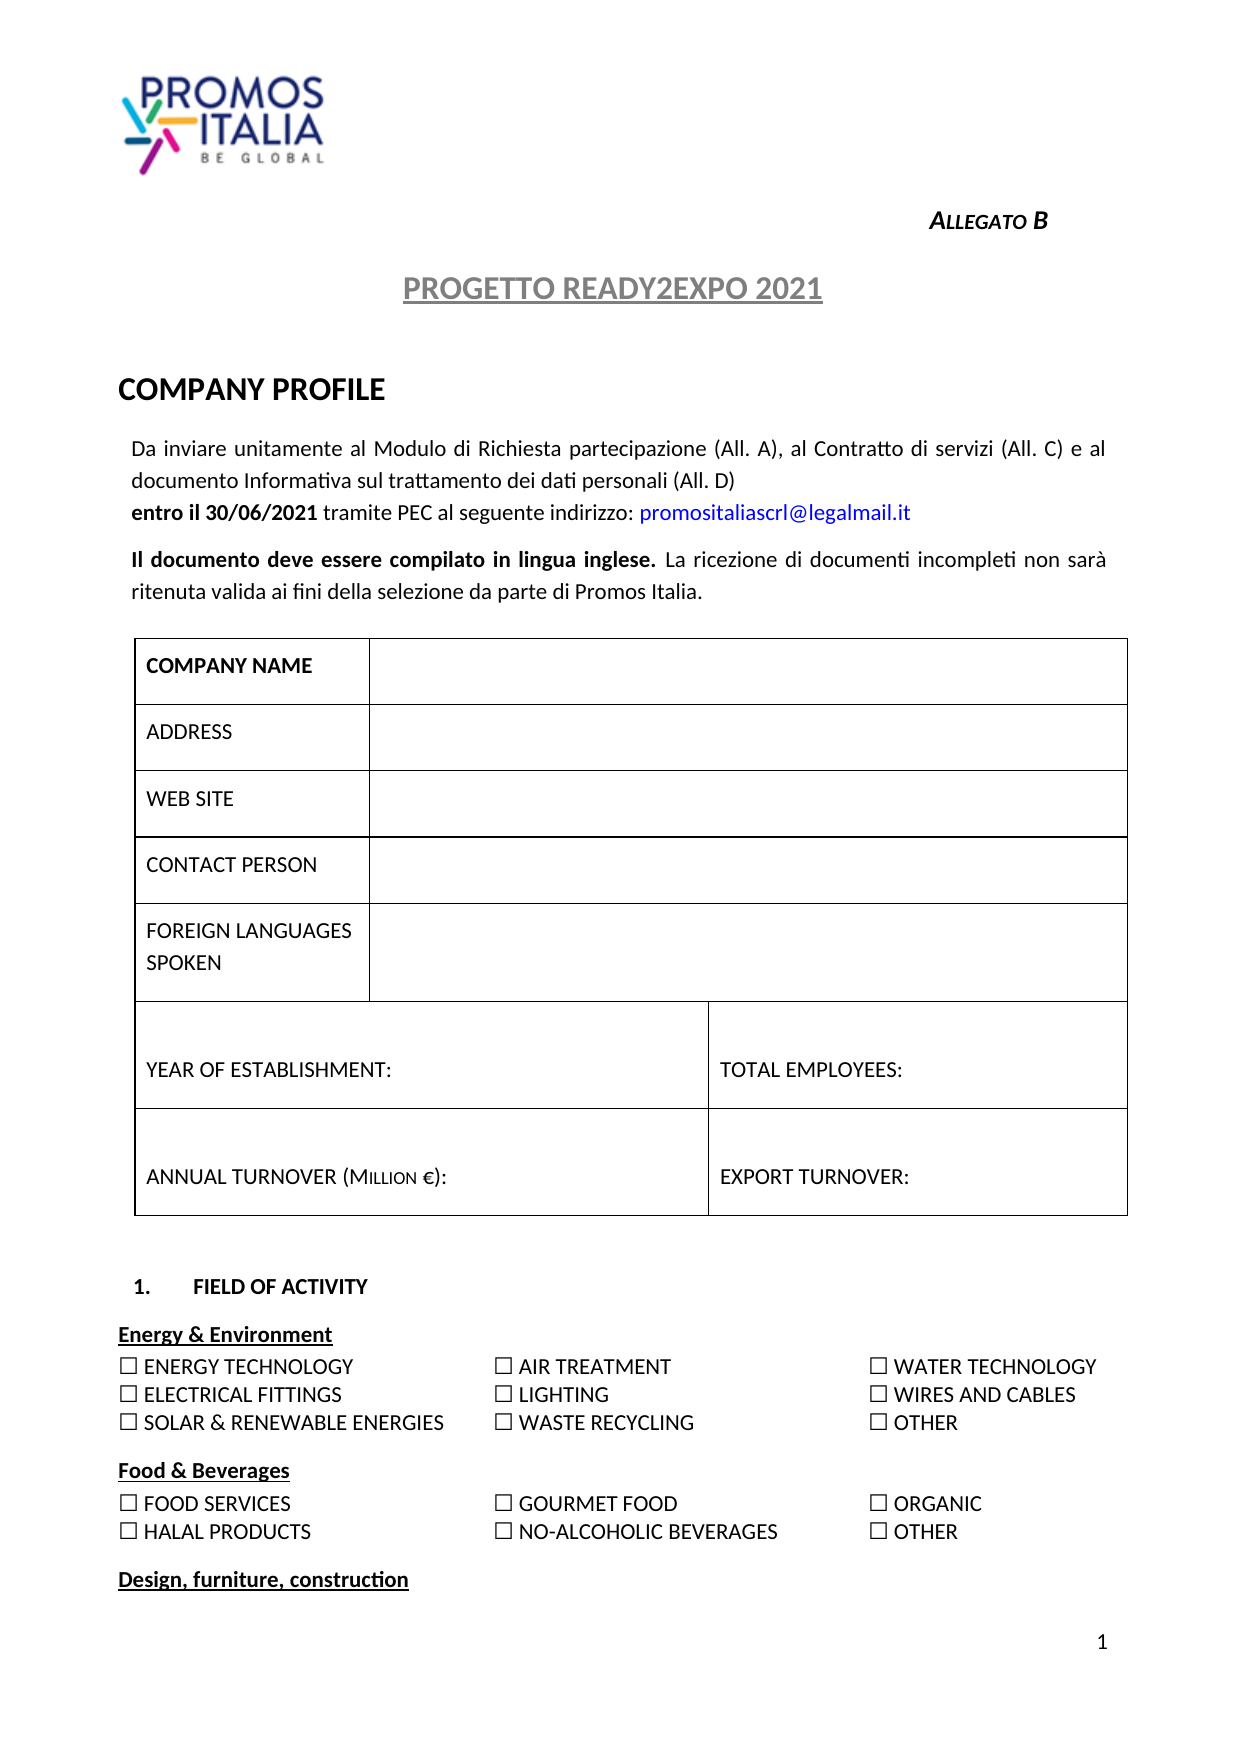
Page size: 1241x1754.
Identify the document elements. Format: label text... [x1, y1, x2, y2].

table_cell [370, 904, 1127, 1001]
text ☐ HALAL PRODUCTS ☐ NO-ALCOHOLIC BEVERAGES ☐ OTHER [118, 1517, 1108, 1545]
text entro il 30/06/2021 tramite PEC al seguente indirizzo: promositaliascrl@legalmail.it [131, 498, 1108, 527]
table_cell CONTACT PERSON [136, 838, 369, 903]
table_cell FOREIGN LANGUAGES SPOKEN [136, 904, 369, 1001]
text Food & Beverages [118, 1457, 1108, 1485]
text ☐ ENERGY TECHNOLOGY ☐ AIR TREATMENT ☐ WATER TECHNOLOGY ☐ ELECTRICAL FITTINGS ☐ LIGHTING ☐ WIRES AND CABLES [118, 1352, 1108, 1408]
text ☐ SOLAR & RENEWABLE ENERGIES ☐ WASTE RECYCLING ☐ OTHER [118, 1408, 1108, 1436]
table_cell [370, 705, 1127, 770]
table_cell EXPORT TURNOVER: [709, 1109, 1127, 1215]
table_cell TOTAL EMPLOYEES: [709, 1002, 1127, 1108]
text Energy & Environment [118, 1320, 1108, 1348]
text ☐ FOOD SERVICES ☐ GOURMET FOOD ☐ ORGANIC [118, 1489, 1108, 1517]
table_header [370, 639, 1127, 704]
text COMPANY PROFILE [118, 368, 1108, 409]
table_cell ADDRESS [136, 705, 369, 770]
table_cell [370, 838, 1127, 903]
table_header COMPANY NAME [136, 639, 369, 704]
table_cell YEAR OF ESTABLISHMENT: [136, 1002, 708, 1108]
text Il documento deve essere compilato in lingua inglese. La ricezione di documenti incompleti non sarà ritenuta valida ai fini della selezione da parte di Promos Italia. [131, 545, 1108, 606]
table_cell WEB SITE [136, 771, 369, 836]
picture [118, 73, 328, 179]
text Da inviare unitamente al Modulo di Richiesta partecipazione (All. A), al Contratto di servizi (All. C) e al documento Informativa sul trattamento dei dati personali (All. D) [131, 434, 1108, 494]
text Design, furniture, construction [118, 1565, 1108, 1593]
list FIELD OF ACTIVITY [133, 1272, 1108, 1300]
table_cell ANNUAL TURNOVER (Million €): [136, 1109, 708, 1215]
text Allegato B [856, 203, 1108, 236]
table_cell [370, 771, 1127, 836]
text PROGETTO READY2EXPO 2021 [118, 267, 1108, 307]
